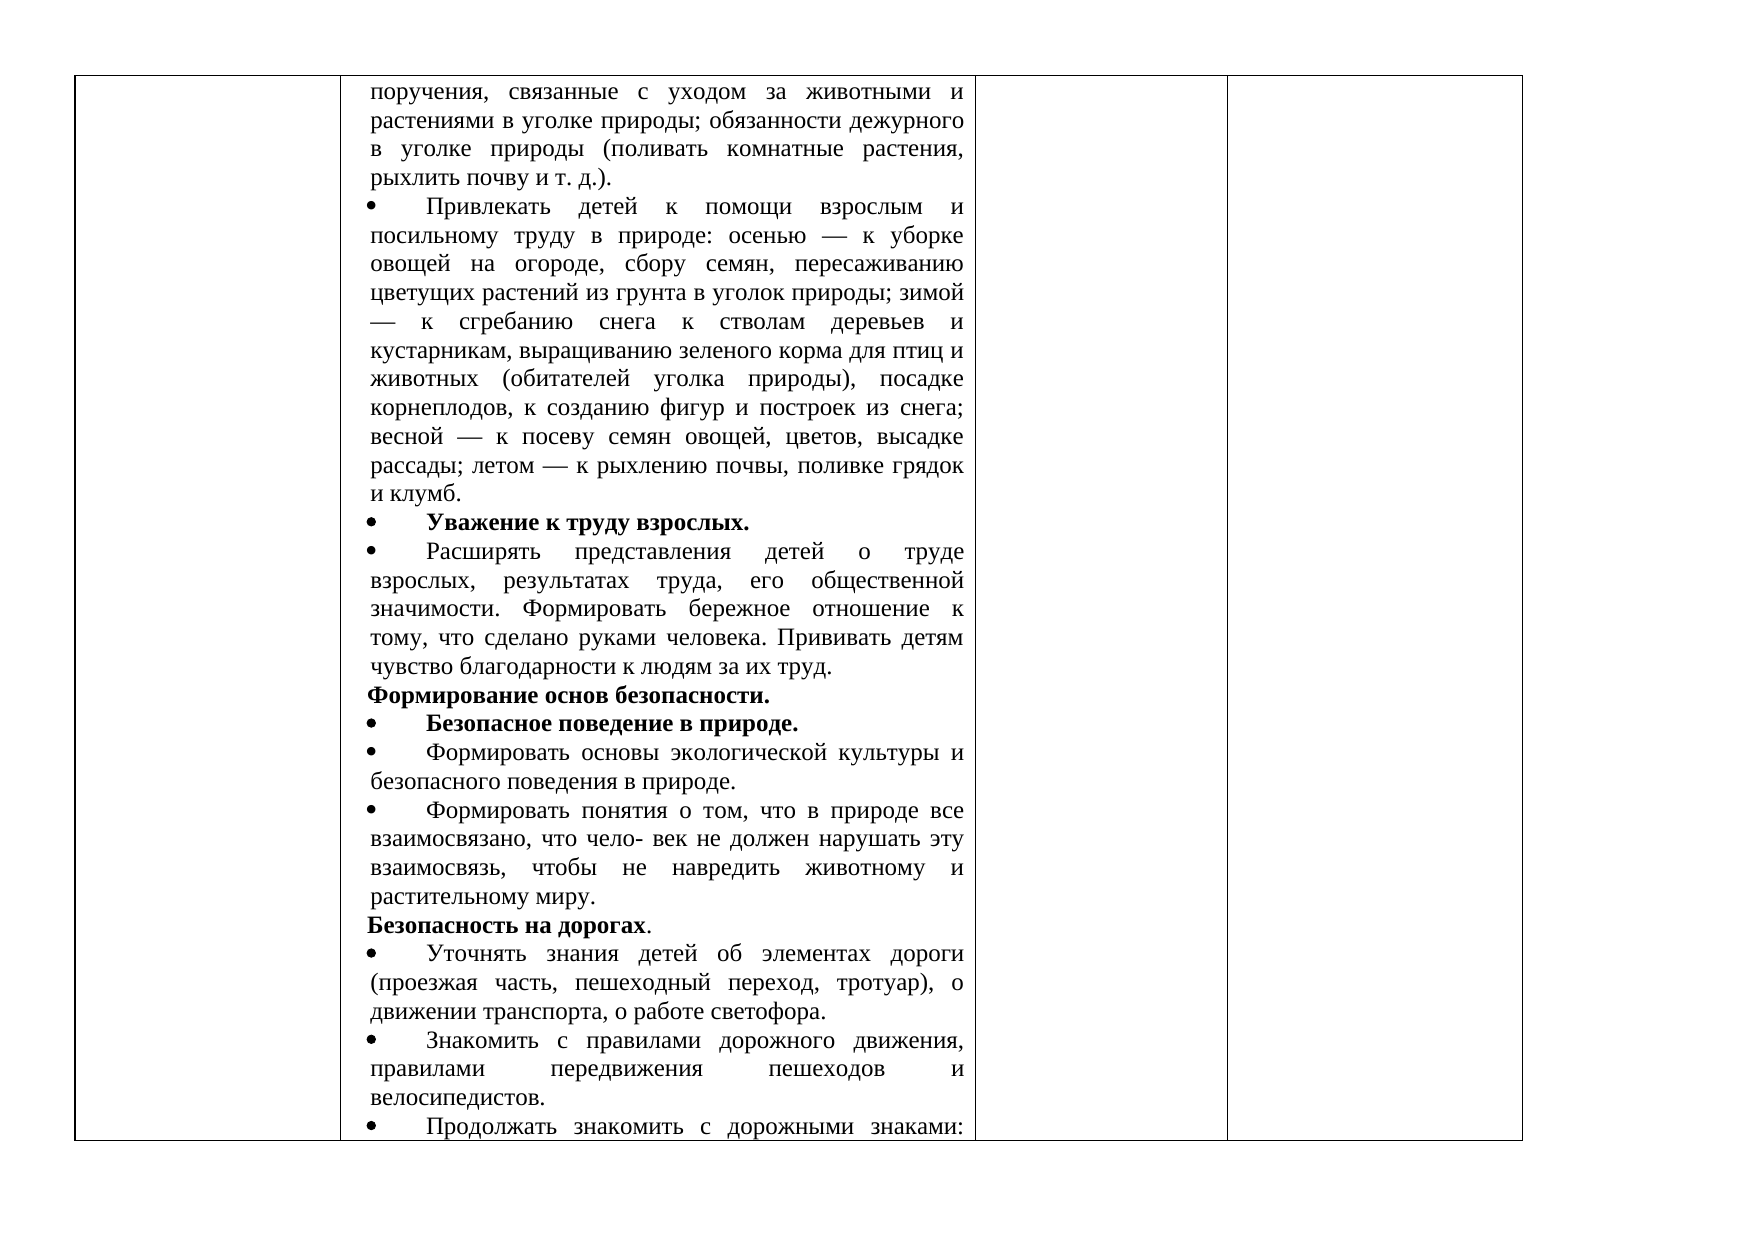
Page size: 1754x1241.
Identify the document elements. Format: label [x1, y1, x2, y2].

table_cell [76, 76, 340, 1140]
table_cell [1228, 76, 1522, 1140]
table_cell [976, 76, 1227, 1140]
table_cell [341, 76, 975, 1140]
